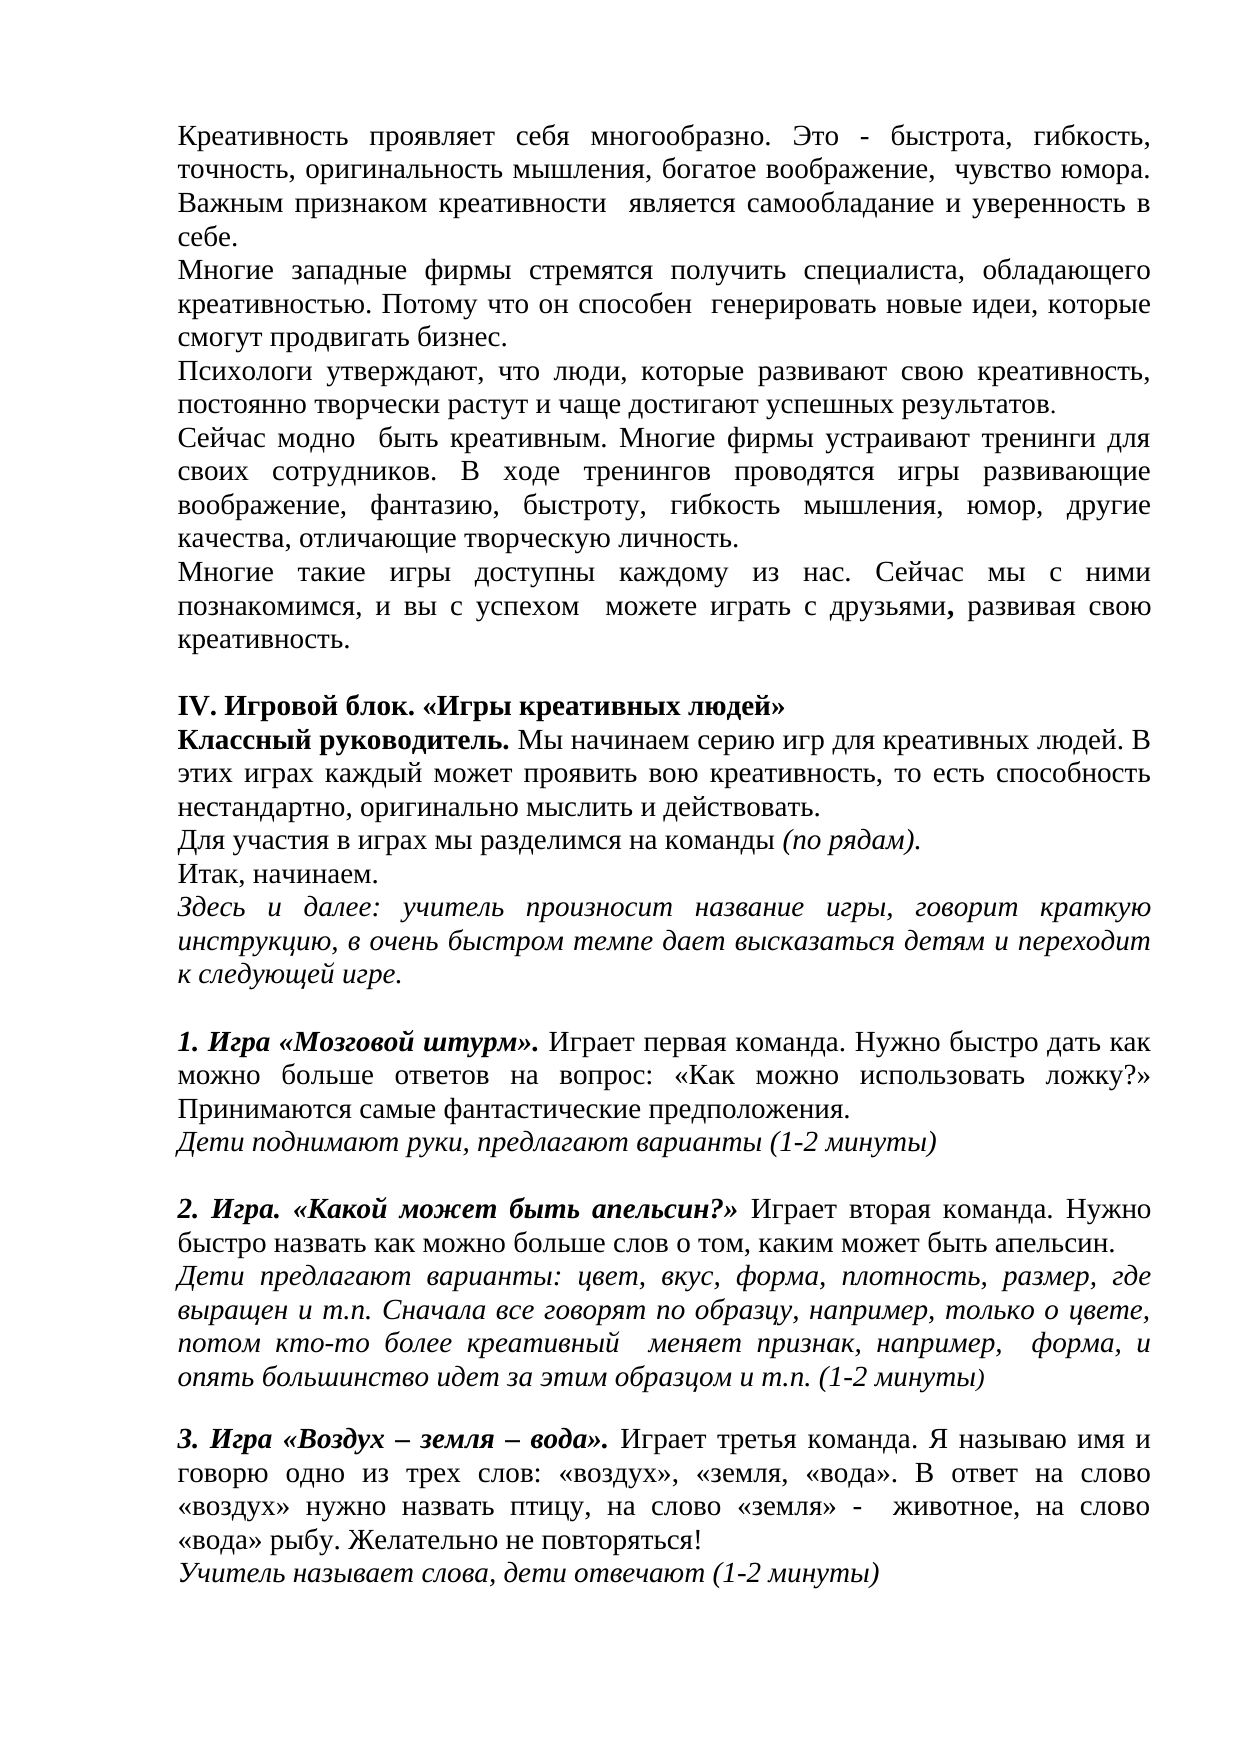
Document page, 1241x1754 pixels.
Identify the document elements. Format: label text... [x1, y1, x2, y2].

text Итак, начинаем. [177, 856, 1152, 889]
text 1. Игра «Мозговой штурм». Играет первая команда. Нужно быстро дать как можно больше ответов на вопрос: «Как можно использовать ложку?» Принимаются самые фантастические предположения. [177, 1024, 1152, 1124]
text IV. Игровой блок. «Игры креативных людей» [177, 688, 1152, 722]
text Многие западные фирмы стремятся получить специалиста, обладающего креативностью. Потому что он способен генерировать новые идеи, которые смогут продвигать бизнес. [177, 252, 1152, 353]
text Здесь и далее: учитель произносит название игры, говорит краткую инструкцию, в очень быстром темпе дает высказаться детям и переходит к следующей игре. [177, 889, 1152, 990]
text Дети поднимают руки, предлагают варианты (1-2 минуты) [177, 1124, 1152, 1158]
text Учитель называет слова, дети отвечают (1-2 минуты) [177, 1556, 1152, 1589]
text Многие такие игры доступны каждому из нас. Сейчас мы с ними познакомимся, и вы с успехом можете играть с друзьями, развивая свою креативность. [177, 554, 1152, 655]
text 3. Игра «Воздух – земля – вода». Играет третья команда. Я называю имя и говорю одно из трех слов: «воздух», «земля, «вода». В ответ на слово «воздух» нужно назвать птицу, на слово «земля» - животное, на слово «вода» рыбу. Желательно не повторяться! [177, 1421, 1152, 1556]
text Дети предлагают варианты: цвет, вкус, форма, плотность, размер, где выращен и т.п. Сначала все говорят по образцу, например, только о цвете, потом кто-то более креативный меняет признак, например, форма, и опять большинство идет за этим образцом и т.п. (1-2 минуты) [177, 1258, 1152, 1393]
text Классный руководитель. Мы начинаем серию игр для креативных людей. В этих играх каждый может проявить вою креативность, то есть способность нестандартно, оригинально мыслить и действовать. [177, 722, 1152, 822]
text 2. Игра. «Какой может быть апельсин?» Играет вторая команда. Нужно быстро назвать как можно больше слов о том, каким может быть апельсин. [177, 1191, 1152, 1258]
text Для участия в играх мы разделимся на команды (по рядам). [177, 822, 1152, 856]
text Креативность проявляет себя многообразно. Это - быстрота, гибкость, точность, оригинальность мышления, богатое воображение, чувство юмора. Важным признаком креативности является самообладание и уверенность в себе. [177, 118, 1152, 252]
text Психологи утверждают, что люди, которые развивают свою креативность, постоянно творчески растут и чаще достигают успешных результатов. [177, 353, 1152, 420]
text Сейчас модно быть креативным. Многие фирмы устраивают тренинги для своих сотрудников. В ходе тренингов проводятся игры развивающие воображение, фантазию, быстроту, гибкость мышления, юмор, другие качества, отличающие творческую личность. [177, 420, 1152, 554]
